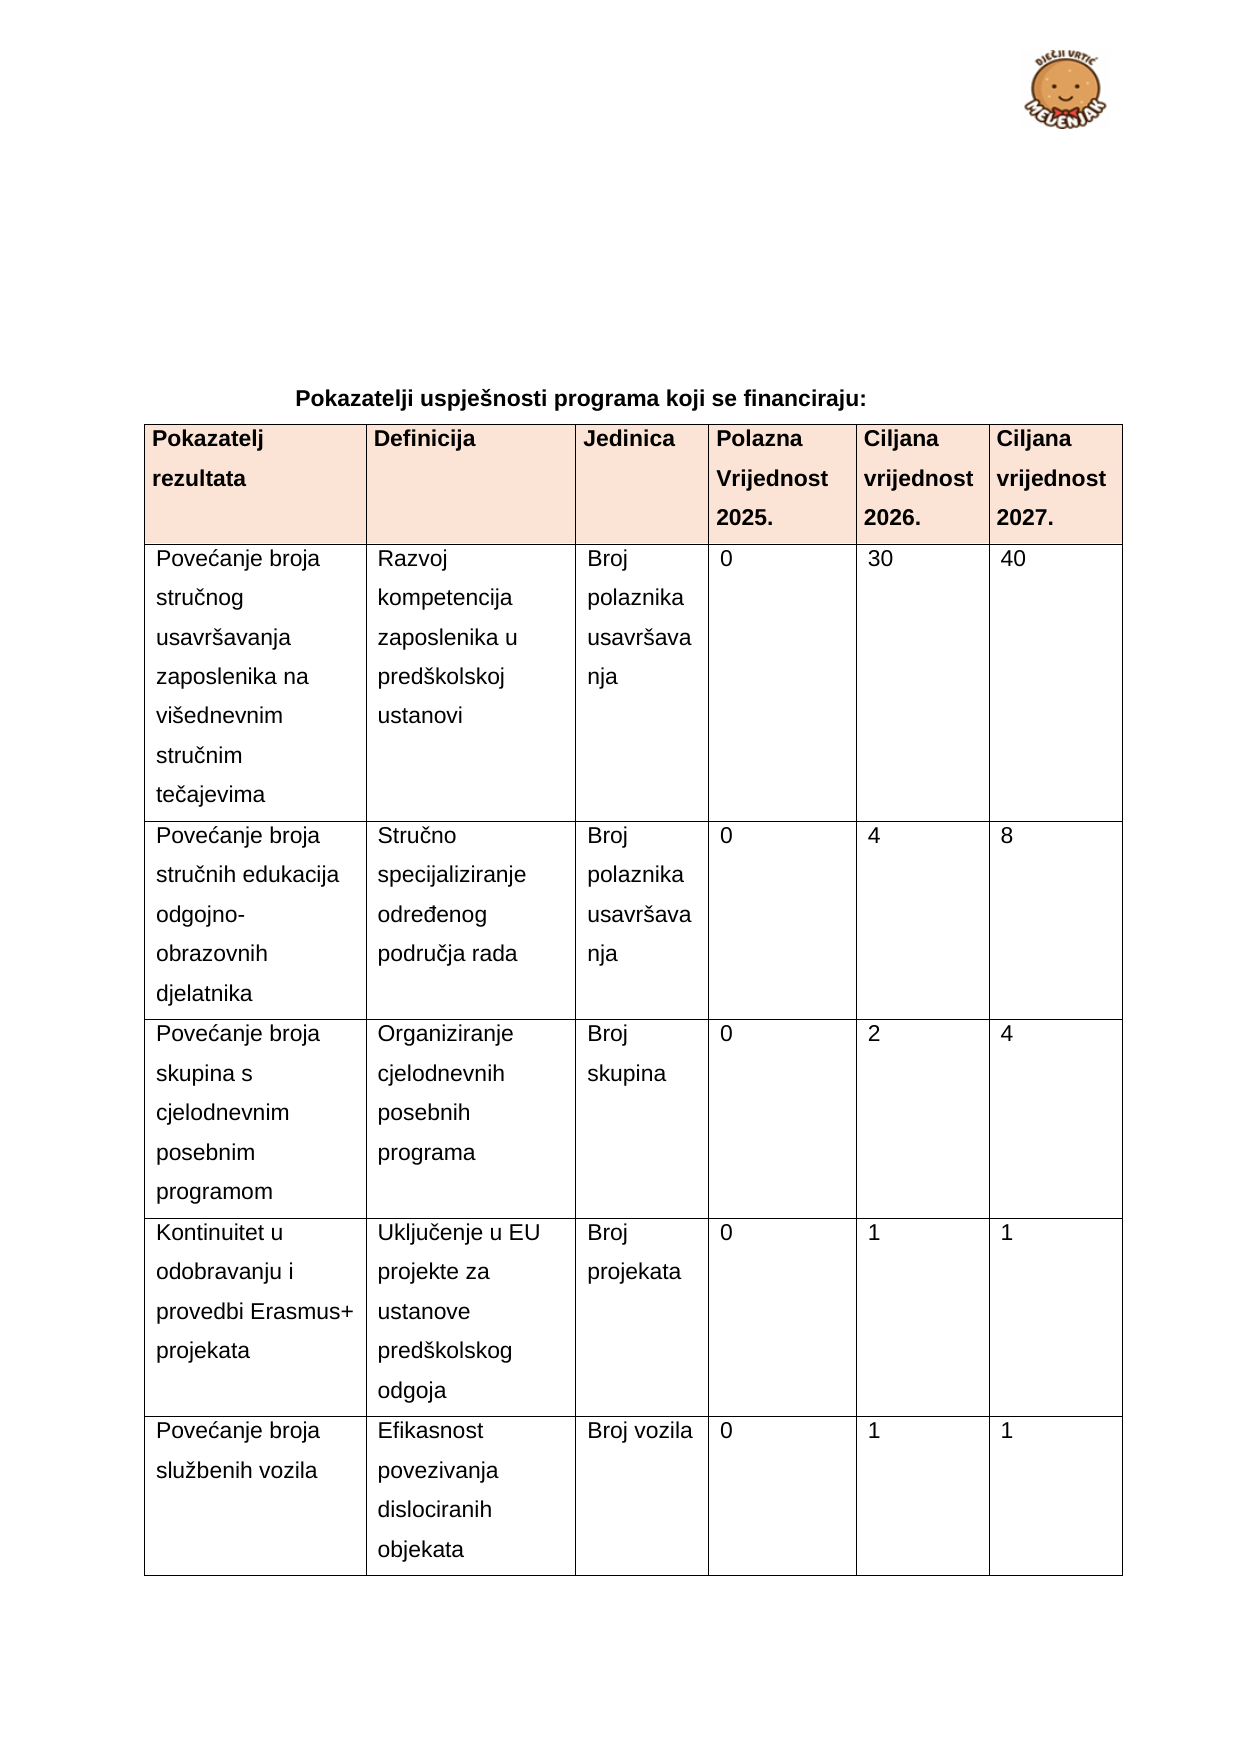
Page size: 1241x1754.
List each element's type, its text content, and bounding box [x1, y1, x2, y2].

table_cell Efikasnost povezivanja dislociranih objekata [367, 1417, 575, 1575]
text Pokazatelji uspješnosti programa koji se financiraju: [223, 384, 1093, 411]
table_cell Razvoj kompetencija zaposlenika u predškolskoj ustanovi [367, 545, 575, 821]
table_cell 4 [857, 822, 989, 1019]
table_cell 8 [990, 822, 1122, 1019]
table_cell 1 [990, 1219, 1122, 1416]
table_cell 0 [709, 1417, 856, 1575]
table_cell Uključenje u EU projekte za ustanove predškolskog odgoja [367, 1219, 575, 1416]
table_header Jedinica [576, 425, 708, 543]
table_cell Kontinuitet u odobravanju i provedbi Erasmus+ projekata [145, 1219, 366, 1416]
table_cell 1 [990, 1417, 1122, 1575]
table_header Pokazatelj rezultata [145, 425, 366, 543]
table_cell Broj skupina [576, 1020, 708, 1218]
table_cell 1 [857, 1417, 989, 1575]
table_cell 0 [709, 822, 856, 1019]
table_header Ciljana vrijednost 2027. [990, 425, 1122, 543]
table_cell Broj projekata [576, 1219, 708, 1416]
table_cell 40 [990, 545, 1122, 821]
table_header Ciljana vrijednost 2026. [857, 425, 989, 543]
table_cell Povećanje broja skupina s cjelodnevnim posebnim programom [145, 1020, 366, 1218]
table_cell 30 [857, 545, 989, 821]
picture [1020, 50, 1111, 129]
table_cell Stručno specijaliziranje određenog područja rada [367, 822, 575, 1019]
table_header Polazna Vrijednost 2025. [709, 425, 856, 543]
table_cell 0 [709, 545, 856, 821]
table_header Definicija [367, 425, 575, 543]
table_cell 4 [990, 1020, 1122, 1218]
table_cell Povećanje broja službenih vozila [145, 1417, 366, 1575]
table_cell Broj polaznika usavršavanja [576, 545, 708, 821]
table_cell 0 [709, 1219, 856, 1416]
table_cell 0 [709, 1020, 856, 1218]
table_cell Broj vozila [576, 1417, 708, 1575]
table_cell Povećanje broja stručnih edukacija odgojno-obrazovnih djelatnika [145, 822, 366, 1019]
table_cell 1 [857, 1219, 989, 1416]
table_cell Organiziranje cjelodnevnih posebnih programa [367, 1020, 575, 1218]
table_cell Povećanje broja stručnog usavršavanja zaposlenika na višednevnim stručnim tečajevima [145, 545, 366, 821]
table_cell Broj polaznika usavršavanja [576, 822, 708, 1019]
table_cell 2 [857, 1020, 989, 1218]
